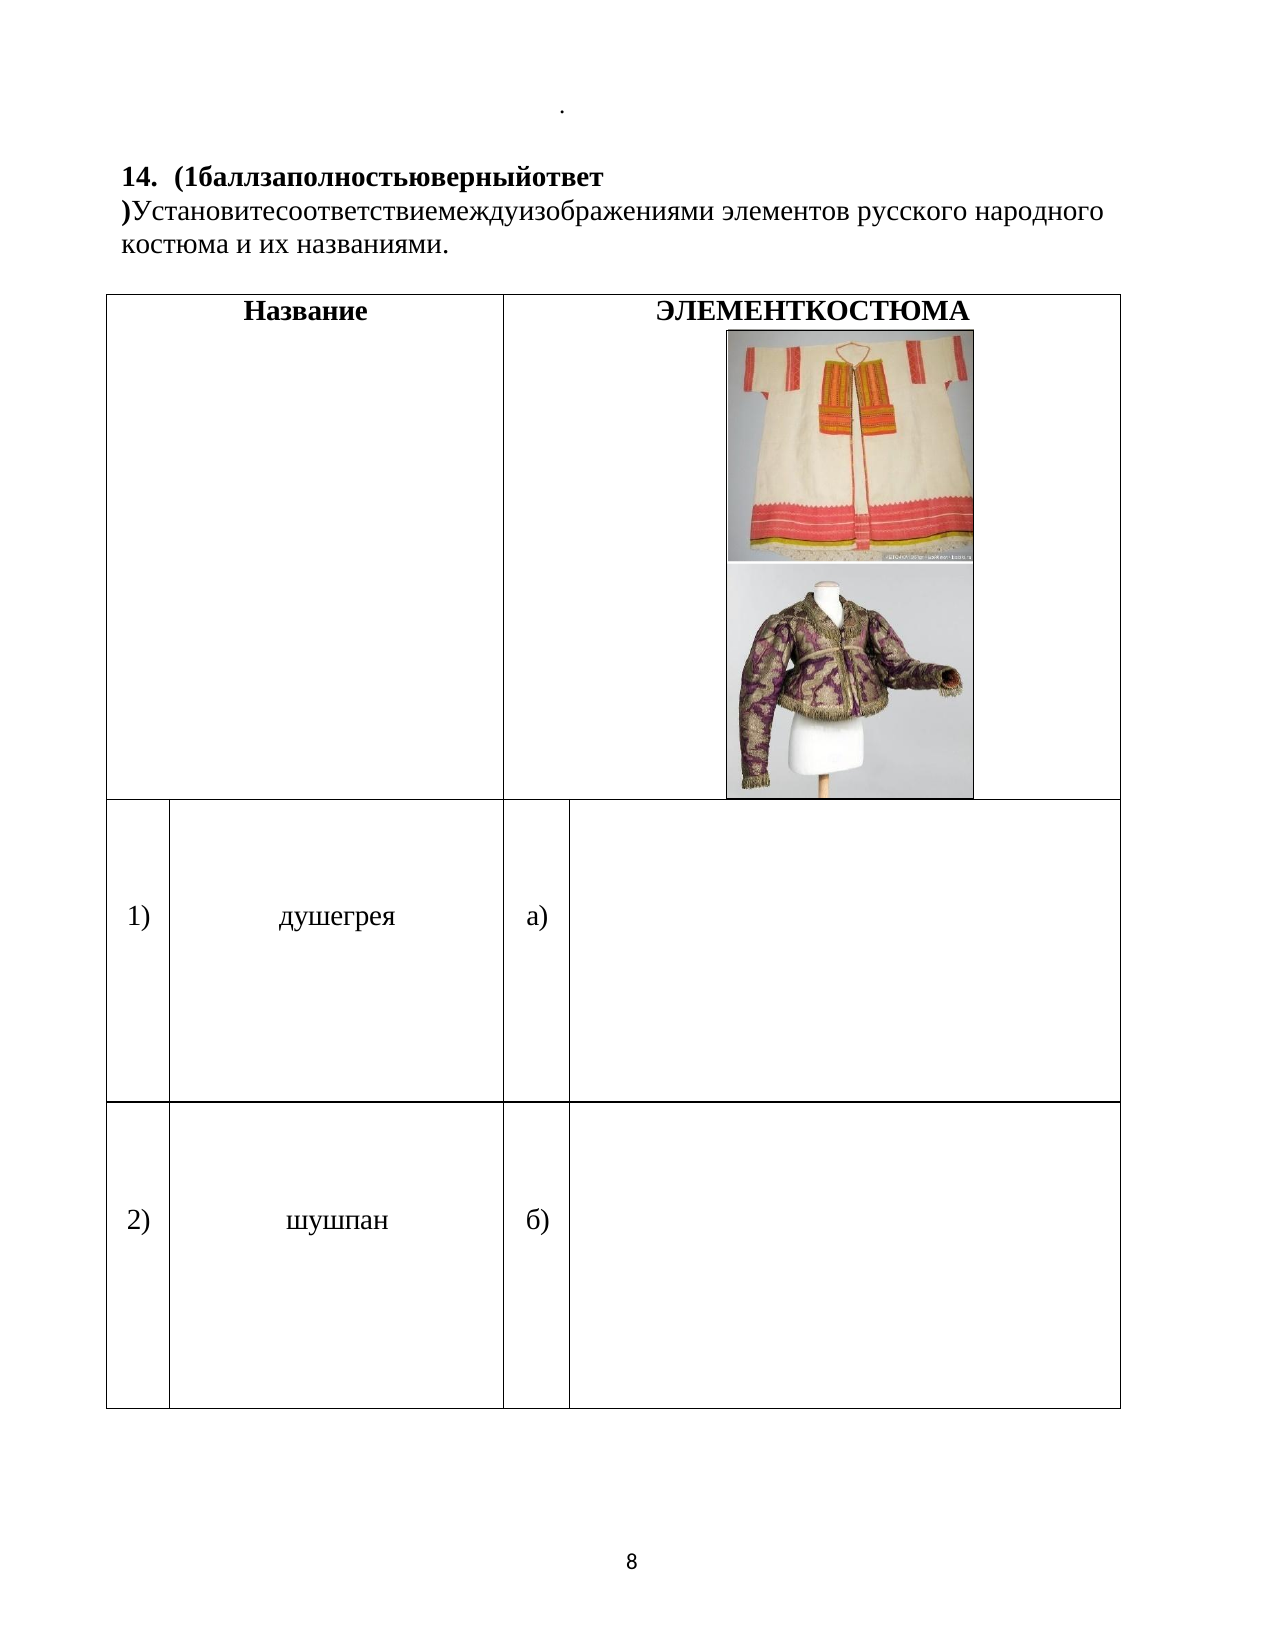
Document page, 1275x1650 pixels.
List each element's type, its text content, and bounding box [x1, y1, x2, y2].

table_cell б) [504, 1103, 569, 1408]
table_header ЭЛЕМЕНТКОСТЮМА [504, 295, 1120, 799]
table_header Название [107, 295, 503, 799]
list (1баллзаполностьюверныйответ)Установитесоответствиемеждуизображениями элементов русского народного костюма и их названиями. [121, 159, 1157, 260]
table_cell душегрея [170, 800, 503, 1101]
table_cell [570, 800, 1120, 1101]
table_cell 2) [107, 1103, 169, 1408]
table_cell шушпан [170, 1103, 503, 1408]
table_cell а) [504, 800, 569, 1101]
table_cell 1) [107, 800, 169, 1101]
table_cell [570, 1103, 1120, 1408]
